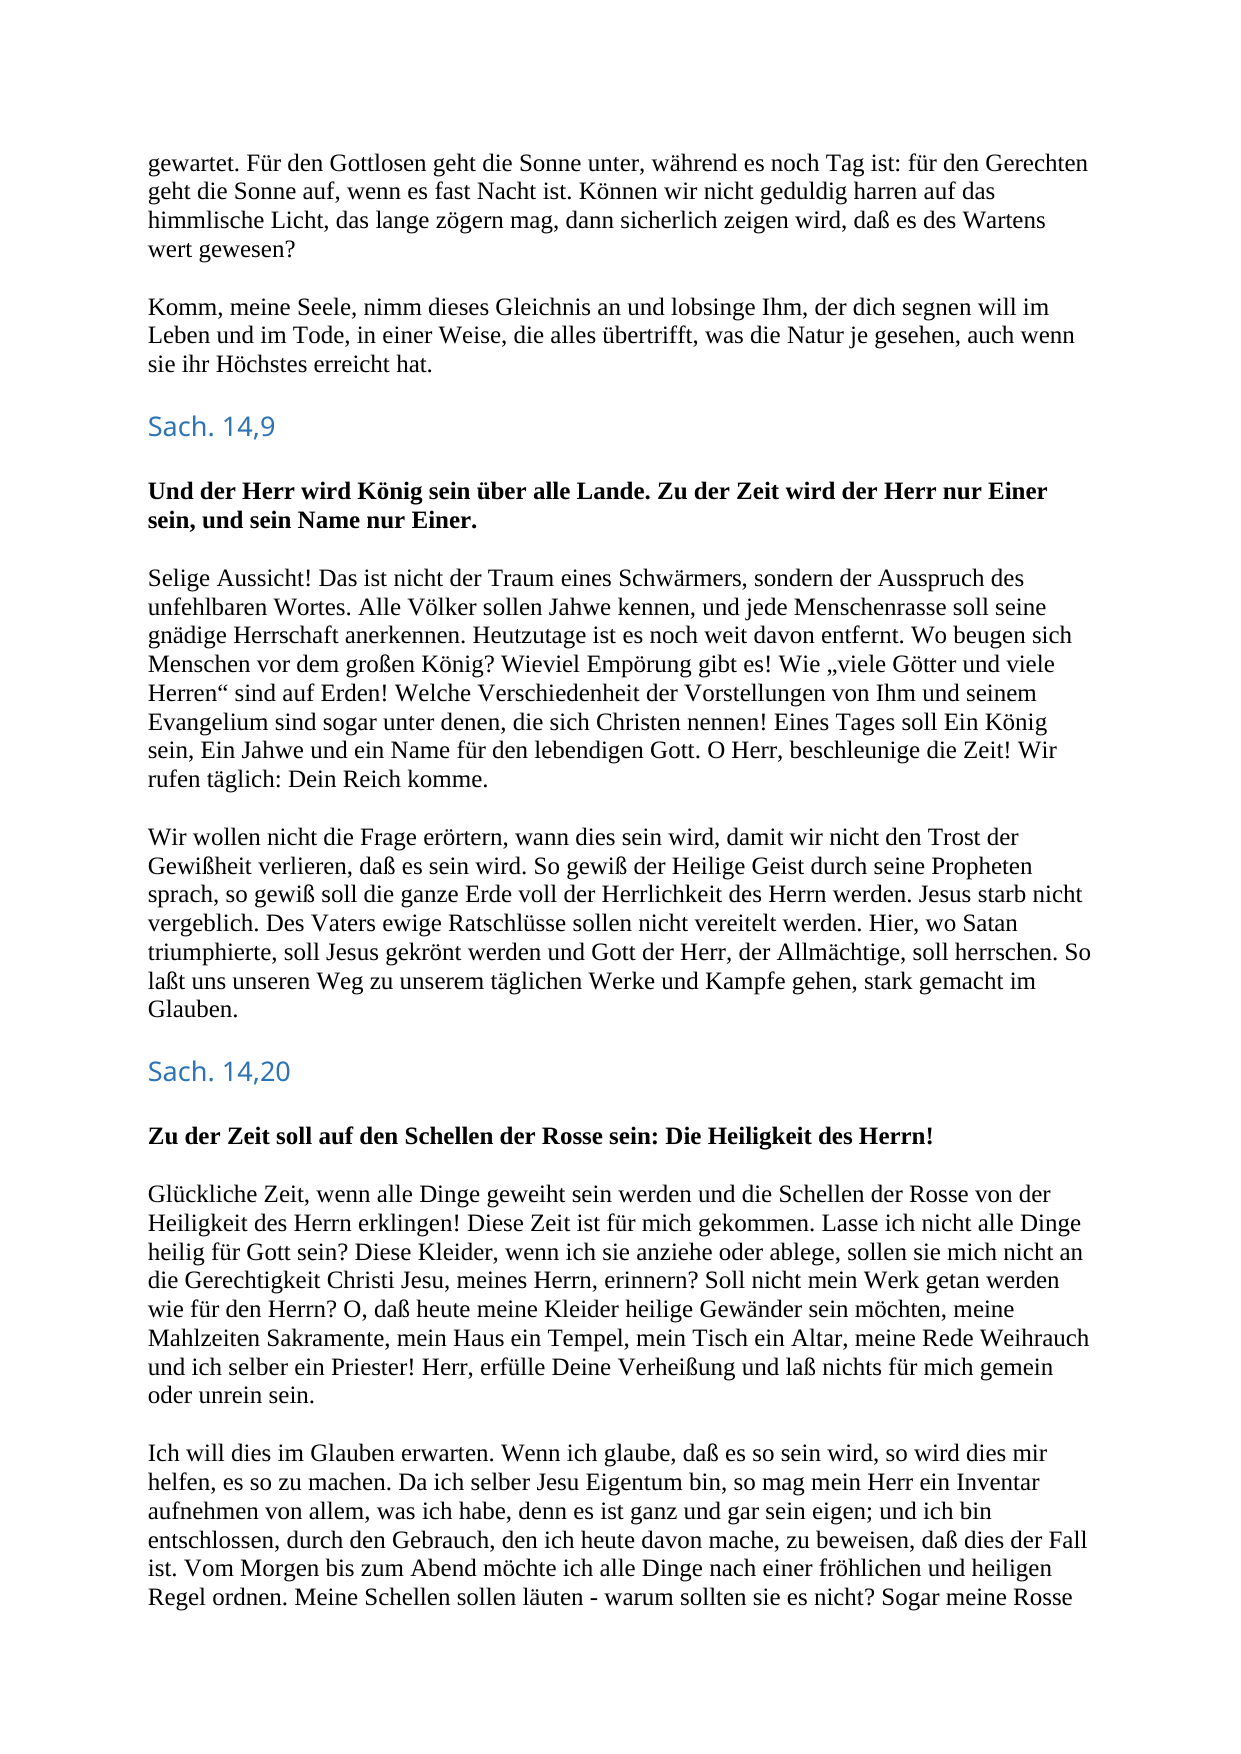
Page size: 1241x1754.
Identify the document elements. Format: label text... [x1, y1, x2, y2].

text Glückliche Zeit, wenn alle Dinge geweiht sein werden und die Schellen der Rosse von der Heiligkeit des Herrn erklingen! Diese Zeit ist für mich gekommen. Lasse ich nicht alle Dinge heilig für Gott sein? Diese Kleider, wenn ich sie anziehe oder ablege, sollen sie mich nicht an die Gerechtigkeit Christi Jesu, meines Herrn, erinnern? Soll nicht mein Werk getan werden wie für den Herrn? O, daß heute meine Kleider heilige Gewänder sein möchten, meine Mahlzeiten Sakramente, mein Haus ein Tempel, mein Tisch ein Altar, meine Rede Weihrauch und ich selber ein Priester! Herr, erfülle Deine Verheißung und laß nichts für mich gemein oder unrein sein. [148, 1179, 1093, 1409]
text Wir wollen nicht die Frage erörtern, wann dies sein wird, damit wir nicht den Trost der Gewißheit verlieren, daß es sein wird. So gewiß der Heilige Geist durch seine Propheten sprach, so gewiß soll die ganze Erde voll der Herrlichkeit des Herrn werden. Jesus starb nicht vergeblich. Des Vaters ewige Ratschlüsse sollen nicht vereitelt werden. Hier, wo Satan triumphierte, soll Jesus gekrönt werden und Gott der Herr, der Allmächtige, soll herrschen. So laßt uns unseren Weg zu unserem täglichen Werke und Kampfe gehen, stark gemacht im Glauben. [148, 822, 1093, 1023]
subtitle Sach. 14,9 [148, 407, 1093, 444]
text Und der Herr wird König sein über alle Lande. Zu der Zeit wird der Herr nur Einer sein, und sein Name nur Einer. [148, 476, 1093, 534]
text Zu der Zeit soll auf den Schellen der Rosse sein: Die Heiligkeit des Herrn! [148, 1121, 1093, 1150]
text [148, 148, 1093, 263]
text Komm, meine Seele, nimm dieses Gleichnis an und lobsinge Ihm, der dich segnen will im Leben und im Tode, in einer Weise, die alles übertrifft, was die Natur je gesehen, auch wenn sie ihr Höchstes erreicht hat. [148, 292, 1093, 378]
subtitle Sach. 14,20 [148, 1052, 1093, 1089]
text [148, 1438, 1093, 1611]
text Selige Aussicht! Das ist nicht der Traum eines Schwärmers, sondern der Ausspruch des unfehlbaren Wortes. Alle Völker sollen Jahwe kennen, und jede Menschenrasse soll seine gnädige Herrschaft anerkennen. Heutzutage ist es noch weit davon entfernt. Wo beugen sich Menschen vor dem großen König? Wieviel Empörung gibt es! Wie „viele Götter und viele Herren“ sind auf Erden! Welche Verschiedenheit der Vorstellungen von Ihm und seinem Evangelium sind sogar unter denen, die sich Christen nennen! Eines Tages soll Ein König sein, Ein Jahwe und ein Name für den lebendigen Gott. O Herr, beschleunige die Zeit! Wir rufen täglich: Dein Reich komme. [148, 563, 1093, 793]
